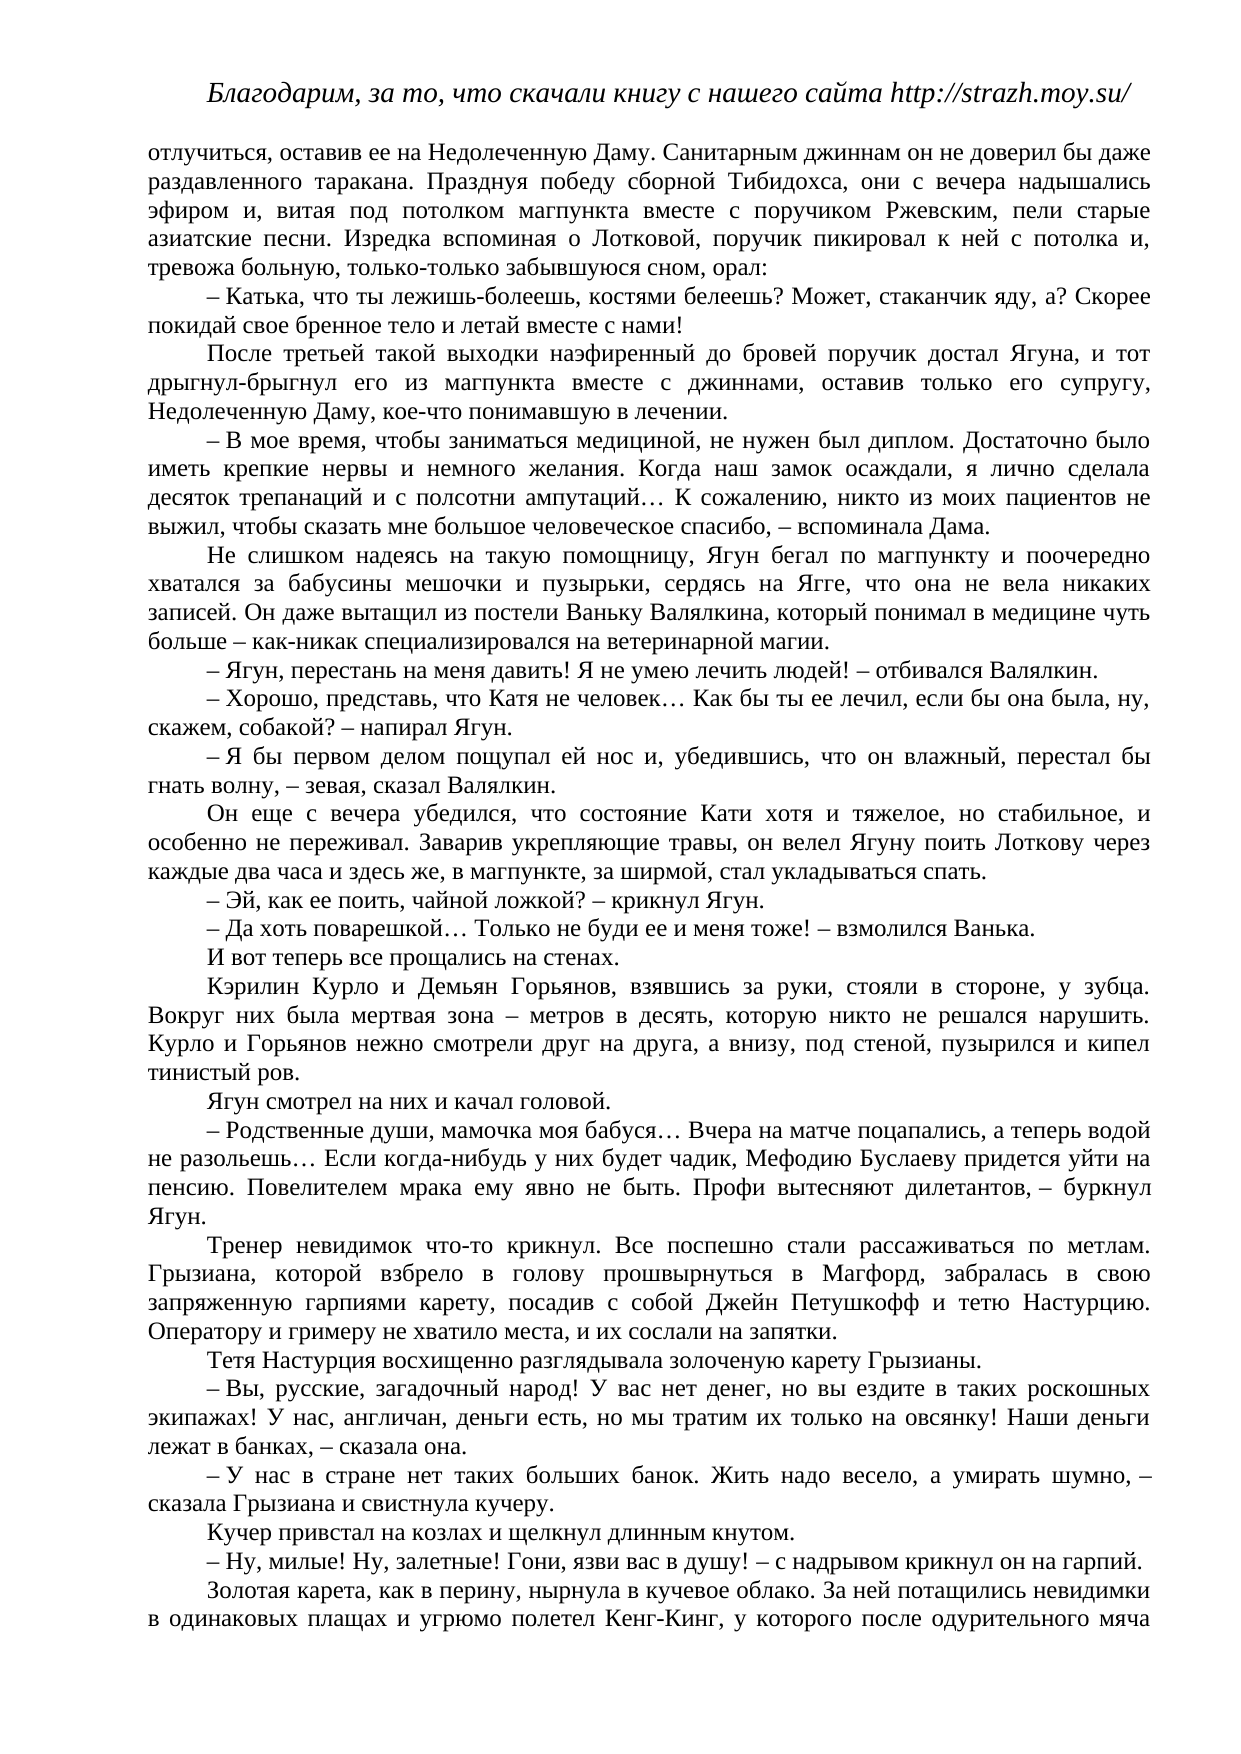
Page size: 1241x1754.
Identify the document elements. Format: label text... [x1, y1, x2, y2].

text – Катька, что ты лежишь-болеешь, костями белеешь? Может, стаканчик яду, а? Скорее покидай свое бренное тело и летай вместе с нами! [148, 281, 1152, 338]
text После третьей такой выходки наэфиренный до бровей поручик достал Ягуна, и тот дрыгнул-брыгнул его из магпункта вместе с джиннами, оставив только его супругу, Недолеченную Даму, кое-что понимавшую в лечении. [148, 338, 1152, 425]
text – Да хоть поварешкой… Только не буди ее и меня тоже! – взмолился Ванька. [148, 913, 1152, 942]
text – Хорошо, представь, что Катя не человек… Как бы ты ее лечил, если бы она была, ну, скажем, собакой? – напирал Ягун. [148, 683, 1152, 741]
text Тренер невидимок что-то крикнул. Все поспешно стали рассаживаться по метлам. Грызиана, которой взбрело в голову прошвырнуться в Магфорд, забралась в свою запряженную гарпиями карету, посадив с собой Джейн Петушкофф и тетю Настурцию. Оператору и гримеру не хватило места, и их сослали на запятки. [148, 1230, 1152, 1345]
text – Эй, как ее поить, чайной ложкой? – крикнул Ягун. [148, 885, 1152, 913]
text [148, 1575, 1152, 1632]
text Не слишком надеясь на такую помощницу, Ягун бегал по магпункту и поочередно хватался за бабусины мешочки и пузырьки, сердясь на Ягге, что она не вела никаких записей. Он даже вытащил из постели Ваньку Валялкина, который понимал в медицине чуть больше – как-никак специализировался на ветеринарной магии. [148, 540, 1152, 655]
text – Я бы первом делом пощупал ей нос и, убедившись, что он влажный, перестал бы гнать волну, – зевая, сказал Валялкин. [148, 741, 1152, 798]
text – Ну, милые! Ну, залетные! Гони, язви вас в душу! – с надрывом крикнул он на гарпий. [148, 1546, 1152, 1575]
text Тетя Настурция восхищенно разглядывала золоченую карету Грызианы. [148, 1345, 1152, 1373]
text Он еще с вечера убедился, что состояние Кати хотя и тяжелое, но стабильное, и особенно не переживал. Заварив укрепляющие травы, он велел Ягуну поить Лоткову через каждые два часа и здесь же, в магпункте, за ширмой, стал укладываться спать. [148, 798, 1152, 885]
text – У нас в стране нет таких больших банок. Жить надо весело, а умирать шумно, – сказала Грызиана и свистнула кучеру. [148, 1460, 1152, 1517]
text – Вы, русские, загадочный народ! У вас нет денег, но вы ездите в таких роскошных экипажах! У нас, англичан, деньги есть, но мы тратим их только на овсянку! Наши деньги лежат в банках, – сказала она. [148, 1373, 1152, 1460]
text Кэрилин Курло и Демьян Горьянов, взявшись за руки, стояли в стороне, у зубца. Вокруг них была мертвая зона – метров в десять, которую никто не решался нарушить. Курло и Горьянов нежно смотрели друг на друга, а внизу, под стеной, пузырился и кипел тинистый ров. [148, 971, 1152, 1086]
text – В мое время, чтобы заниматься медициной, не нужен был диплом. Достаточно было иметь крепкие нервы и немного желания. Когда наш замок осаждали, я лично сделала десяток трепанаций и с полсотни ампутаций… К сожалению, никто из моих пациентов не выжил, чтобы сказать мне большое человеческое спасибо, – вспоминала Дама. [148, 425, 1152, 540]
text Кучер привстал на козлах и щелкнул длинным кнутом. [148, 1517, 1152, 1546]
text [148, 137, 1152, 281]
text – Родственные души, мамочка моя бабуся… Вчера на матче поцапались, а теперь водой не разольешь… Если когда-нибудь у них будет чадик, Мефодию Буслаеву придется уйти на пенсию. Повелителем мрака ему явно не быть. Профи вытесняют дилетантов, – буркнул Ягун. [148, 1115, 1152, 1230]
text И вот теперь все прощались на стенах. [148, 942, 1152, 971]
text Ягун смотрел на них и качал головой. [148, 1086, 1152, 1115]
text – Ягун, перестань на меня давить! Я не умею лечить людей! – отбивался Валялкин. [148, 655, 1152, 683]
